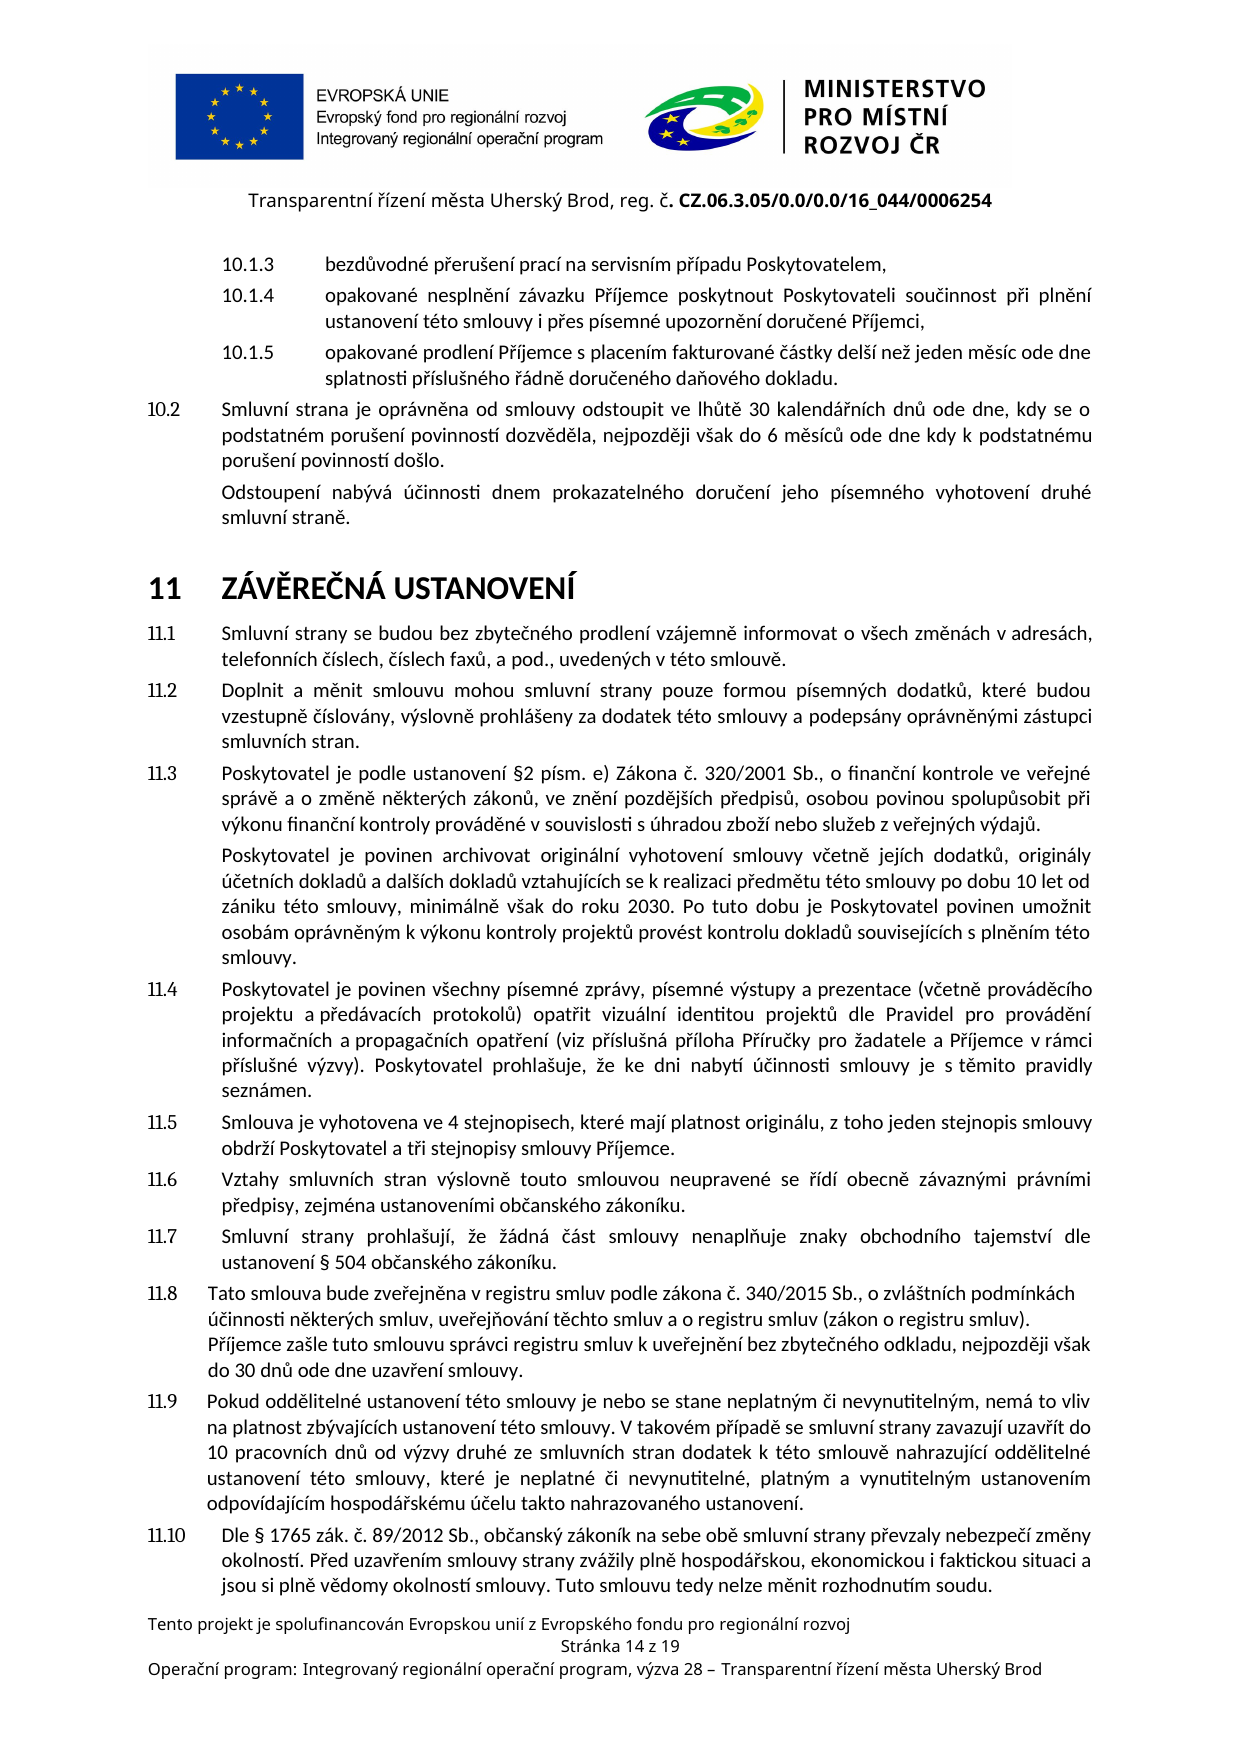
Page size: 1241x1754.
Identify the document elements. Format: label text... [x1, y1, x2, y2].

subtitle Smluvní strany prohlašují, že žádná část smlouvy nenaplňuje znaky obchodního tajemství dle ustanovení § 504 občanského zákoníku. [148, 1223, 1093, 1274]
subtitle Poskytovatel je podle ustanovení §2 písm. e) Zákona č. 320/2001 Sb., o finanční kontrole ve veřejné správě a o změně některých zákonů, ve znění pozdějších předpisů, osobou povinou spolupůsobit při výkonu finanční kontroly prováděné v souvislosti s úhradou zboží nebo služeb z veřejných výdajů. [148, 760, 1093, 836]
subtitle Poskytovatel je povinen archivovat originální vyhotovení smlouvy včetně jejích dodatků, originály účetních dokladů a dalších dokladů vztahujících se k realizaci předmětu této smlouvy po dobu 10 let od zániku této smlouvy, minimálně však do roku 2030. Po tuto dobu je Poskytovatel povinen umožnit osobám oprávněným k výkonu kontroly projektů provést kontrolu dokladů souvisejících s plněním této smlouvy. [221, 843, 1093, 970]
picture [147, 44, 1013, 188]
subtitle Poskytovatel je povinen všechny písemné zprávy, písemné výstupy a prezentace (včetně prováděcího projektu a předávacích protokolů) opatřit vizuální identitou projektů dle Pravidel pro provádění informačních a propagačních opatření (viz příslušná příloha Příručky pro žadatele a Příjemce v rámci příslušné výzvy). Poskytovatel prohlašuje, že ke dni nabytí účinnosti smlouvy je s těmito pravidly seznámen. [148, 976, 1093, 1103]
subtitle Dle § 1765 zák. č. 89/2012 Sb., občanský zákoník na sebe obě smluvní strany převzaly nebezpečí změny okolností. Před uzavřením smlouvy strany zvážily plně hospodářskou, ekonomickou i faktickou situaci a jsou si plně vědomy okolností smlouvy. Tuto smlouvu tedy nelze měnit rozhodnutím soudu. [148, 1522, 1093, 1598]
subtitle bezdůvodné přerušení prací na servisním případu Poskytovatelem, [221, 251, 1093, 276]
subtitle Závěrečná ustanovení [148, 567, 1093, 608]
subtitle Vztahy smluvních stran výslovně touto smlouvou neupravené se řídí obecně závaznými právními předpisy, zejména ustanoveními občanského zákoníku. [148, 1166, 1093, 1217]
subtitle Smlouva je vyhotovena ve 4 stejnopisech, které mají platnost originálu, z toho jeden stejnopis smlouvy obdrží Poskytovatel a tři stejnopisy smlouvy Příjemce. [148, 1109, 1093, 1160]
subtitle opakované nesplnění závazku Příjemce poskytnout Poskytovateli součinnost při plnění ustanovení této smlouvy i přes písemné upozornění doručené Příjemci, [221, 282, 1093, 333]
subtitle Doplnit a měnit smlouvu mohou smluvní strany pouze formou písemných dodatků, které budou vzestupně číslovány, výslovně prohlášeny za dodatek této smlouvy a podepsány oprávněnými zástupci smluvních stran. [148, 678, 1093, 754]
subtitle Tato smlouva bude zveřejněna v registru smluv podle zákona č. 340/2015 Sb., o zvláštních podmínkách účinnosti některých smluv, uveřejňování těchto smluv a o registru smluv (zákon o registru smluv). Příjemce zašle tuto smlouvu správci registru smluv k uveřejnění bez zbytečného odkladu, nejpozději však do 30 dnů ode dne uzavření smlouvy. [148, 1281, 1093, 1382]
subtitle Odstoupení nabývá účinnosti dnem prokazatelného doručení jeho písemného vyhotovení druhé smluvní straně. [221, 479, 1093, 530]
subtitle Smluvní strana je oprávněna od smlouvy odstoupit ve lhůtě 30 kalendářních dnů ode dne, kdy se o podstatném porušení povinností dozvěděla, nejpozději však do 6 měsíců ode dne kdy k podstatnému porušení povinností došlo. [148, 397, 1093, 473]
subtitle Pokud oddělitelné ustanovení této smlouvy je nebo se stane neplatným či nevynutitelným, nemá to vliv na platnost zbývajících ustanovení této smlouvy. V takovém případě se smluvní strany zavazují uzavřít do 10 pracovních dnů od výzvy druhé ze smluvních stran dodatek k této smlouvě nahrazující oddělitelné ustanovení této smlouvy, které je neplatné či nevynutitelné, platným a vynutitelným ustanovením odpovídajícím hospodářskému účelu takto nahrazovaného ustanovení. [148, 1388, 1093, 1516]
subtitle opakované prodlení Příjemce s placením fakturované částky delší než jeden měsíc ode dne splatnosti příslušného řádně doručeného daňového dokladu. [221, 339, 1093, 390]
subtitle Smluvní strany se budou bez zbytečného prodlení vzájemně informovat o všech změnách v adresách, telefonních číslech, číslech faxů, a pod., uvedených v této smlouvě. [148, 621, 1093, 671]
